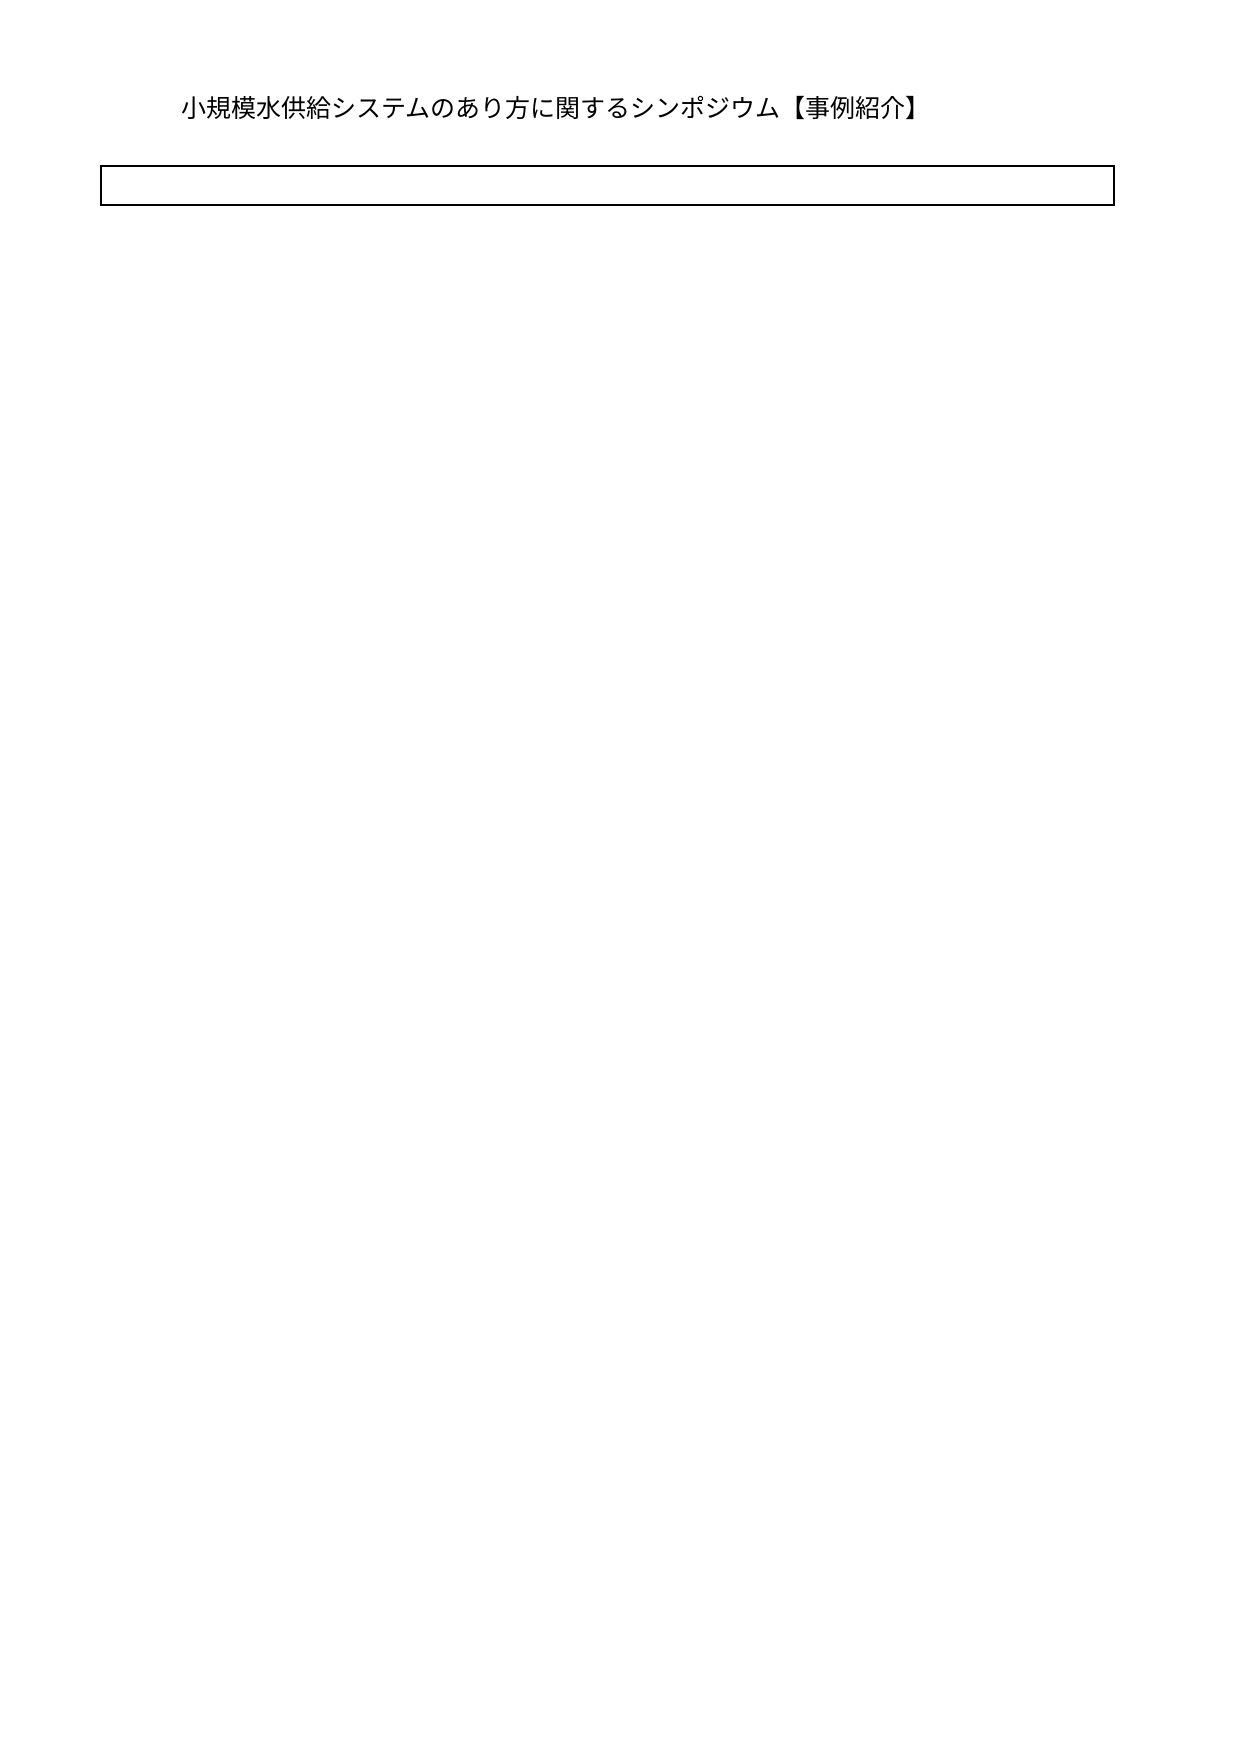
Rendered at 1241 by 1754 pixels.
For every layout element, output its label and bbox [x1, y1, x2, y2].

table_cell [102, 167, 1113, 204]
